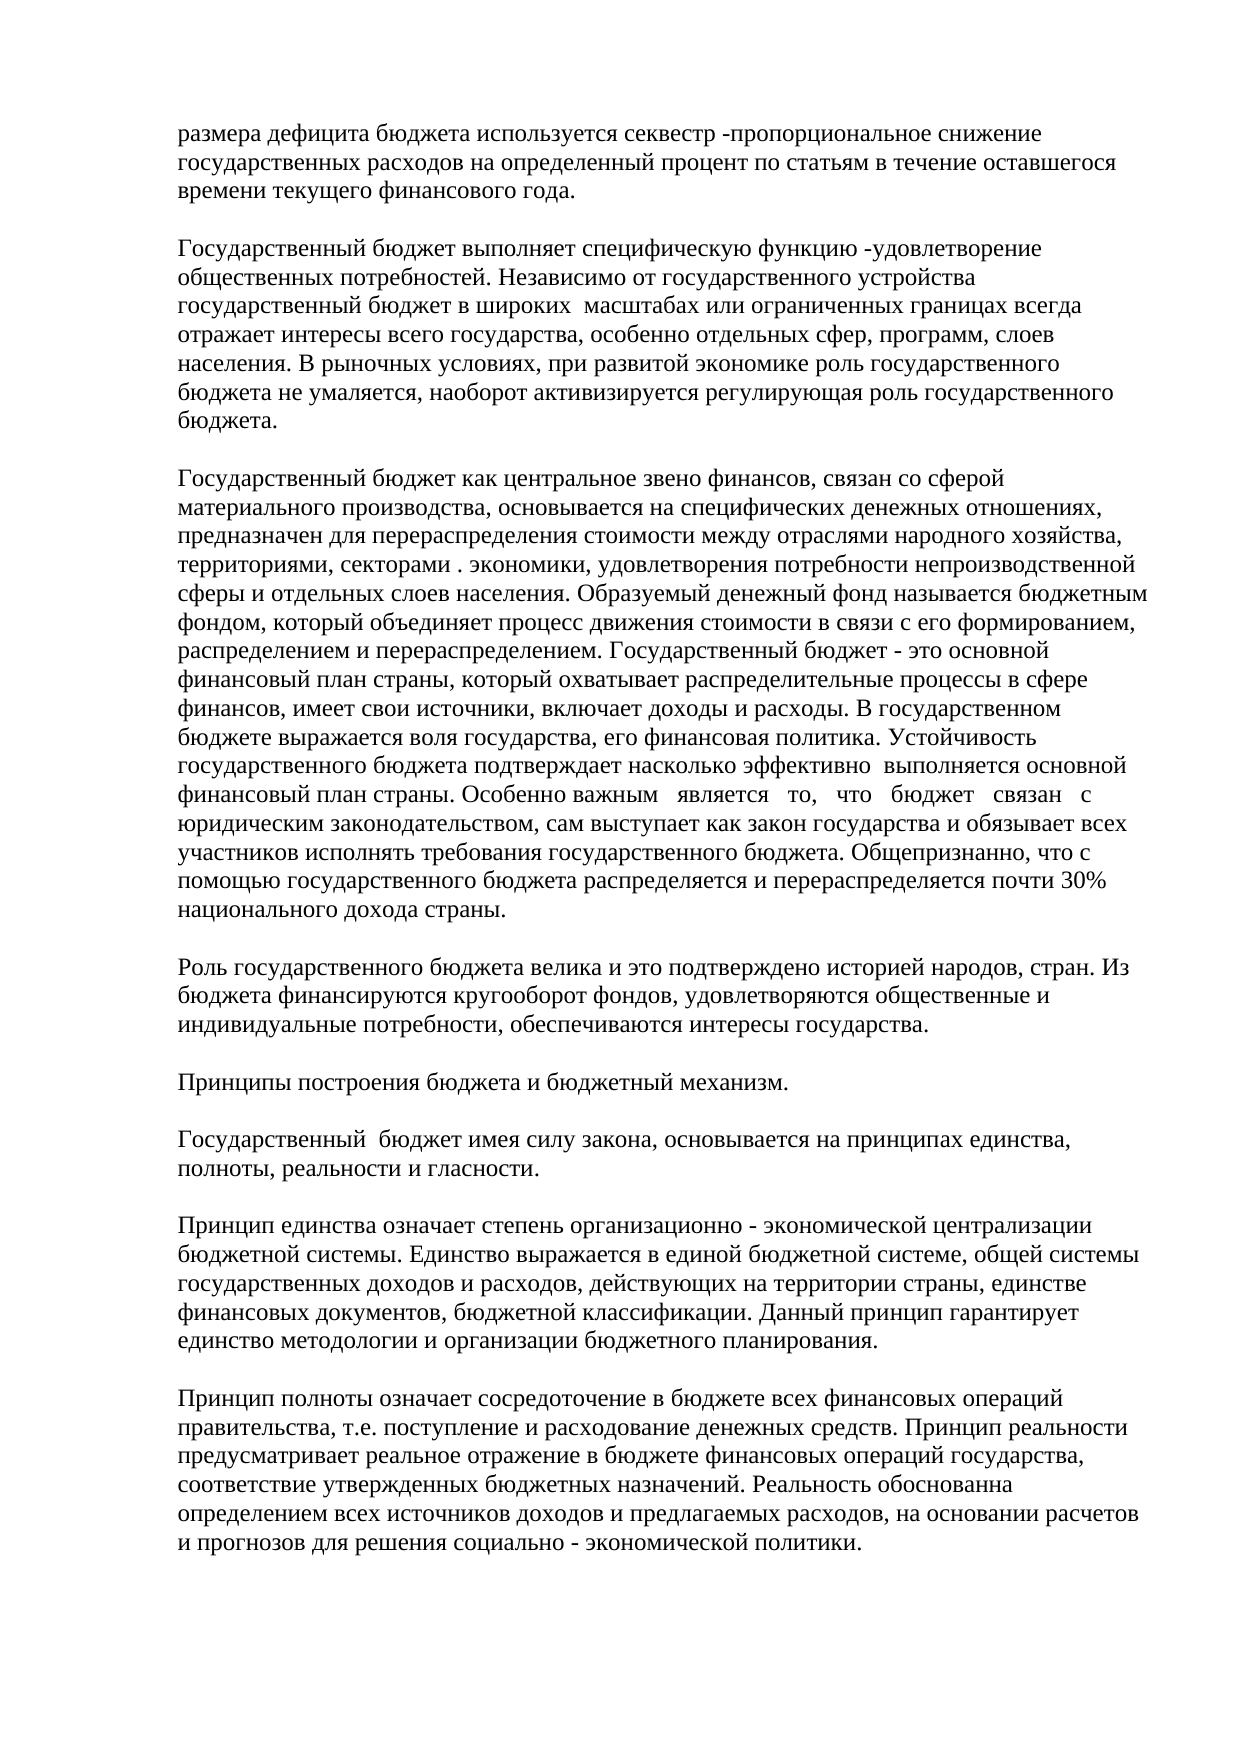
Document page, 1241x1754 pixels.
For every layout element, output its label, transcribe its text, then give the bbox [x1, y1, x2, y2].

text Государственный бюджет как центральное звено финансов, связан со сферой материального производства, основывается на специфических денежных отношениях, предназначен для перераспределения стоимости между отраслями народного хозяйства, территориями, секторами . экономики, удовлетворения потребности непроизводственной сферы и отдельных слоев населения. Образуемый денежный фонд называется бюджетным фондом, который объединяет процесс движения стоимости в связи с его формированием, распределением и перераспределением. Государственный бюджет - это основной финансовый план страны, который охватывает распределительные процессы в сфере финансов, имеет свои источники, включает доходы и расходы. В государственном бюджете выражается воля государства, его финансовая политика. Устойчивость государственного бюджета подтверждает насколько эффективно выполняется основной финансовый план страны. Особенно важным является то, что бюджет связан с юридическим законодательством, сам выступает как закон государства и обязывает всех участников исполнять требования государственного бюджета. Общепризнанно, что с помощью государственного бюджета распределяется и перераспределяется почти 30% национального дохода страны. [177, 463, 1152, 923]
text Государственный бюджет имея силу закона, основывается на принципах единства, полноты, реальности и гласности. [177, 1124, 1152, 1182]
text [177, 118, 1152, 204]
text Роль государственного бюджета велика и это подтверждено историей народов, стран. Из бюджета финансируются кругооборот фондов, удовлетворяются общественные и индивидуальные потребности, обеспечиваются интересы государства. [177, 952, 1152, 1038]
text Принципы построения бюджета и бюджетный механизм. [177, 1067, 1152, 1096]
text Государственный бюджет выполняет специфическую функцию -удовлетворение общественных потребностей. Независимо от государственного устройства государственный бюджет в широких масштабах или ограниченных границах всегда отражает интересы всего государства, особенно отдельных сфер, программ, слоев населения. В рыночных условиях, при развитой экономике роль государственного бюджета не умаляется, наоборот активизируется регулирующая роль государственного бюджета. [177, 233, 1152, 434]
text Принцип полноты означает сосредоточение в бюджете всех финансовых операций правительства, т.е. поступление и расходование денежных средств. Принцип реальности предусматривает реальное отражение в бюджете финансовых операций государства, соответствие утвержденных бюджетных назначений. Реальность обоснованна определением всех источников доходов и предлагаемых расходов, на основании расчетов и прогнозов для решения социально - экономической политики. [177, 1383, 1152, 1556]
text Принцип единства означает степень организационно - экономической централизации бюджетной системы. Единство выражается в единой бюджетной системе, общей системы государственных доходов и расходов, действующих на территории страны, единстве финансовых документов, бюджетной классификации. Данный принцип гарантирует единство методологии и организации бюджетного планирования. [177, 1211, 1152, 1354]
